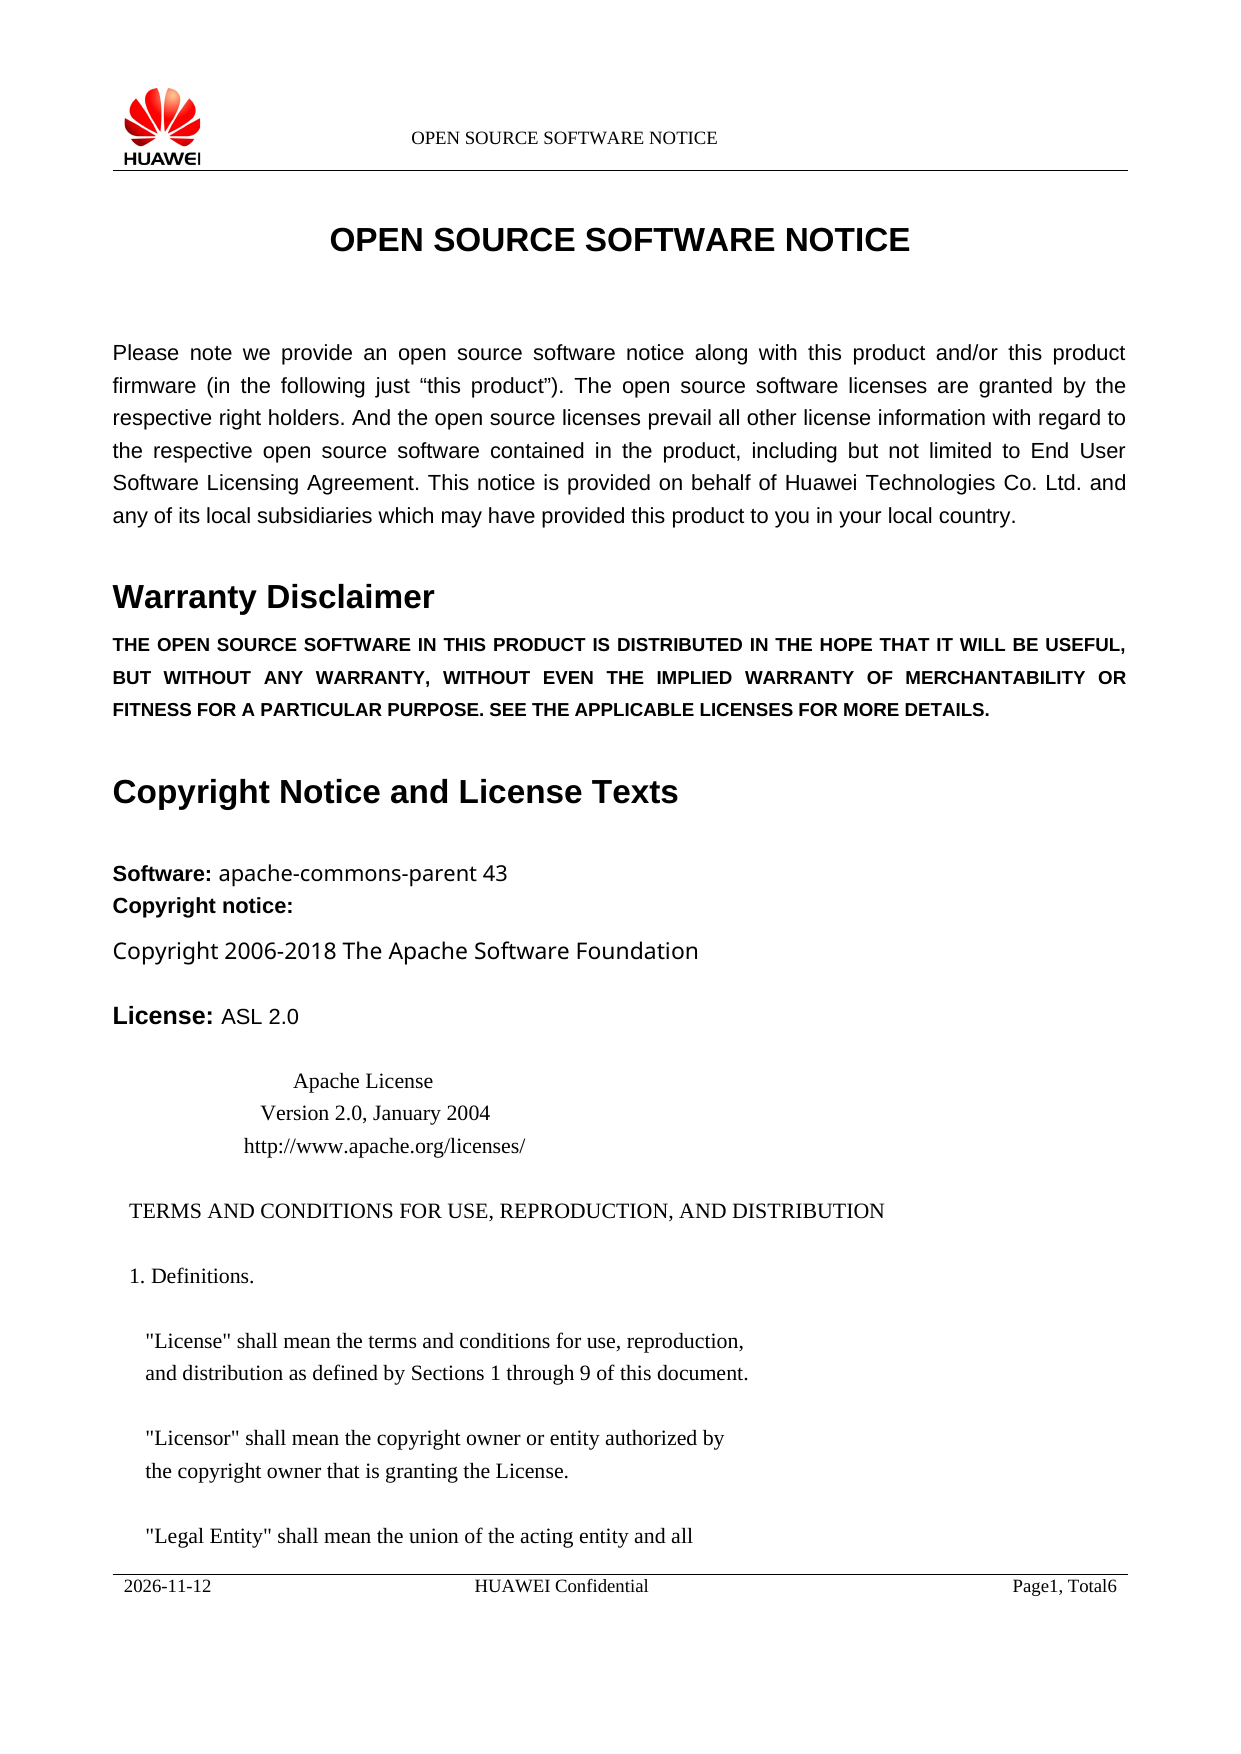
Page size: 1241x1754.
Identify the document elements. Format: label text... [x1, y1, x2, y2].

text License: ASL 2.0 [112, 999, 1128, 1031]
picture [124, 88, 201, 165]
text The open source software in this product is distributed in the hope that it will be useful, but WITHOUT ANY WARRANTY, without even the implied warranty of MERCHANTABILITY or FITNESS FOR A PARTICULAR PURPOSE. See the applicable licenses for more details. [112, 629, 1128, 726]
text Warranty Disclaimer [112, 564, 1128, 629]
text Copyright Notice and License Texts [112, 759, 1128, 824]
text Copyright notice: [112, 889, 1128, 921]
text OPEN SOURCE SOFTWARE NOTICE [112, 206, 1128, 271]
text Please note we provide an open source software notice along with this product and/or this product firmware (in the following just “this product”). The open source software licenses are granted by the respective right holders. And the open source licenses prevail all other license information with regard to the respective open source software contained in the product, including but not limited to End User Software Licensing Agreement. This notice is provided on behalf of Huawei Technologies Co. Ltd. and any of its local subsidiaries which may have provided this product to you in your local country. [112, 336, 1128, 531]
text Copyright 2006-2018 The Apache Software Foundation [112, 934, 1128, 999]
title Software: apache-commons-parent 43 [112, 856, 1128, 889]
